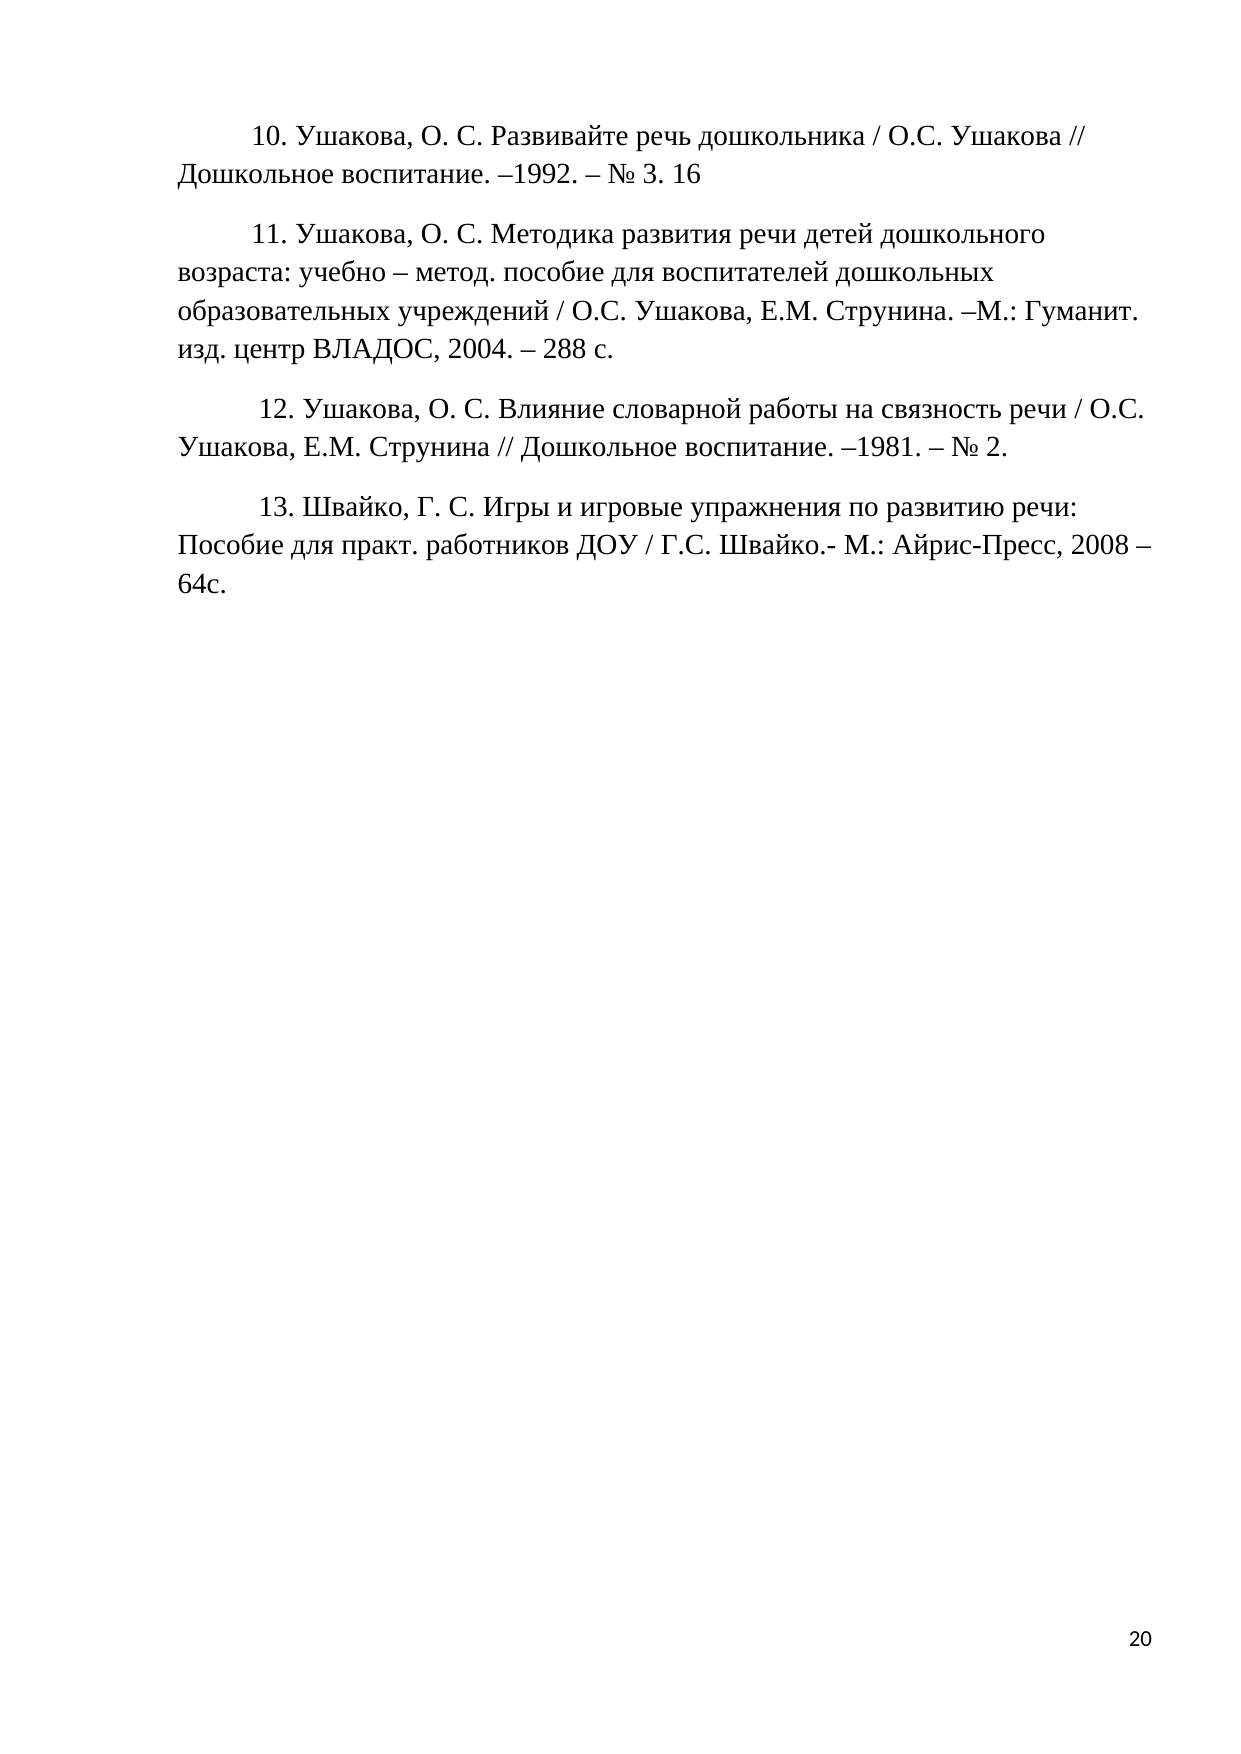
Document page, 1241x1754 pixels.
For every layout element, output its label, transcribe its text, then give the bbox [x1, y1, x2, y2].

text 12. Ушакова, О. С. Влияние словарной работы на связность речи / О.С. Ушакова, Е.М. Струнина // Дошкольное воспитание. –1981. – № 2. [177, 391, 1152, 463]
text 13. Швайко, Г. С. Игры и игровые упражнения по развитию речи: Пособие для практ. работников ДОУ / Г.С. Швайко.- М.: Айрис-Пресс, 2008 – 64с. [177, 489, 1152, 599]
text 10. Ушакова, О. С. Развивайте речь дошкольника / О.С. Ушакова // Дошкольное воспитание. –1992. – № 3. 16 [177, 118, 1152, 190]
text 11. Ушакова, О. С. Методика развития речи детей дошкольного возраста: учебно – метод. пособие для воспитателей дошкольных образовательных учреждений / О.С. Ушакова, Е.М. Струнина. –М.: Гуманит. изд. центр ВЛАДОС, 2004. – 288 с. [177, 216, 1152, 365]
